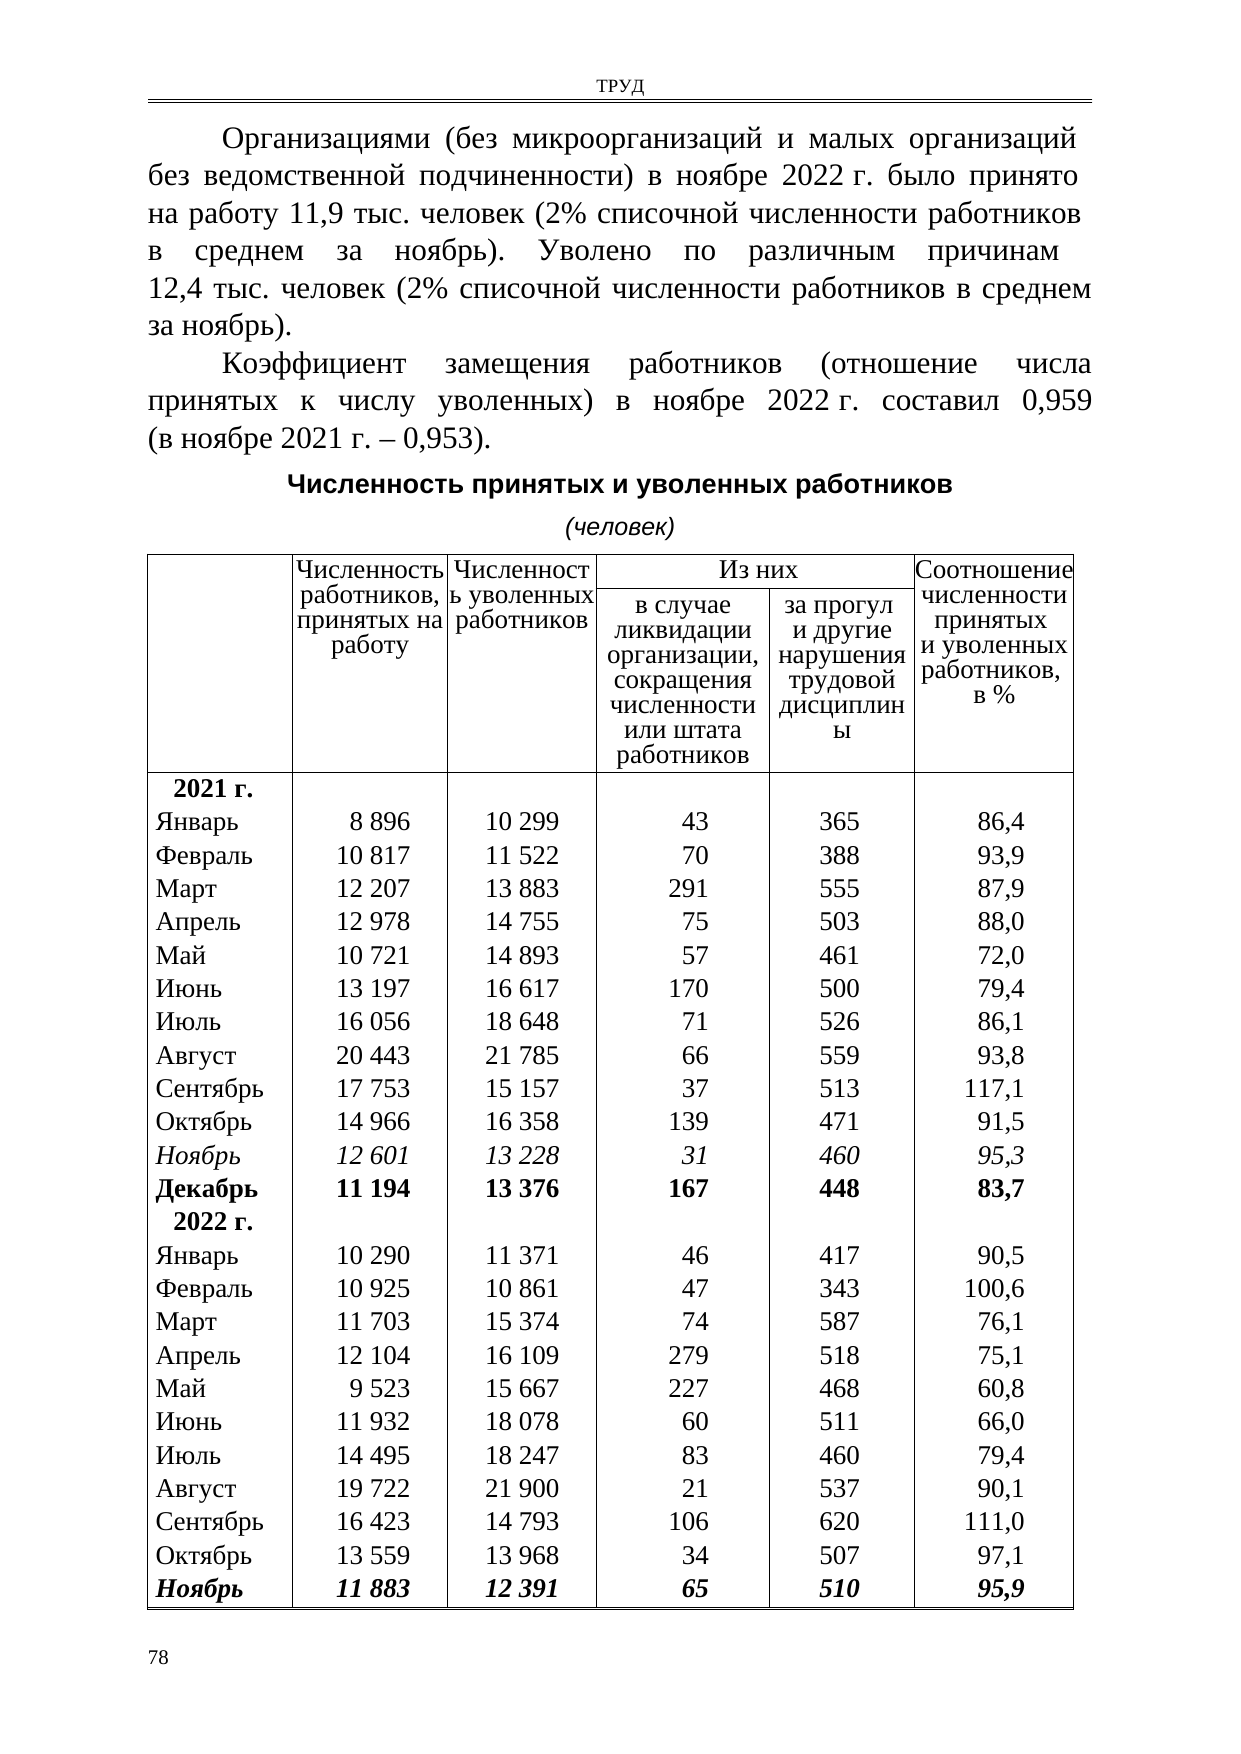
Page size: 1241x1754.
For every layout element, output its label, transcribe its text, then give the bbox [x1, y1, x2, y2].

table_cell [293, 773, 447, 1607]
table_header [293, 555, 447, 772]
text (человек) [148, 512, 1092, 541]
text Организациями (без микроорганизаций и малых организаций без ведомственной подчиненности) в ноябре 2022 г. было принято на работу 11,9 тыс. человек (2% списочной численности работников в среднем за ноябрь). Уволено по различным причинам 12,4 тыс. человек (2% списочной численности работников в среднем за ноябрь). [148, 118, 1092, 343]
text Численность принятых и уволенных работников [148, 468, 1092, 499]
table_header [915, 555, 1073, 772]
text Коэффициент замещения работников (отношение числа принятых к числу уволенных) в ноябре 2022 г. составил 0,959 (в ноябре 2021 г. – 0,953). [148, 343, 1092, 456]
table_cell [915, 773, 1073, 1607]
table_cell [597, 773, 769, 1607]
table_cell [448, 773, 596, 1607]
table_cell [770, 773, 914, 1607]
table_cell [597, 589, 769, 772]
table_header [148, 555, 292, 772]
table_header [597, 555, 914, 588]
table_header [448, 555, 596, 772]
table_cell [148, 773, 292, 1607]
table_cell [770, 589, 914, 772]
